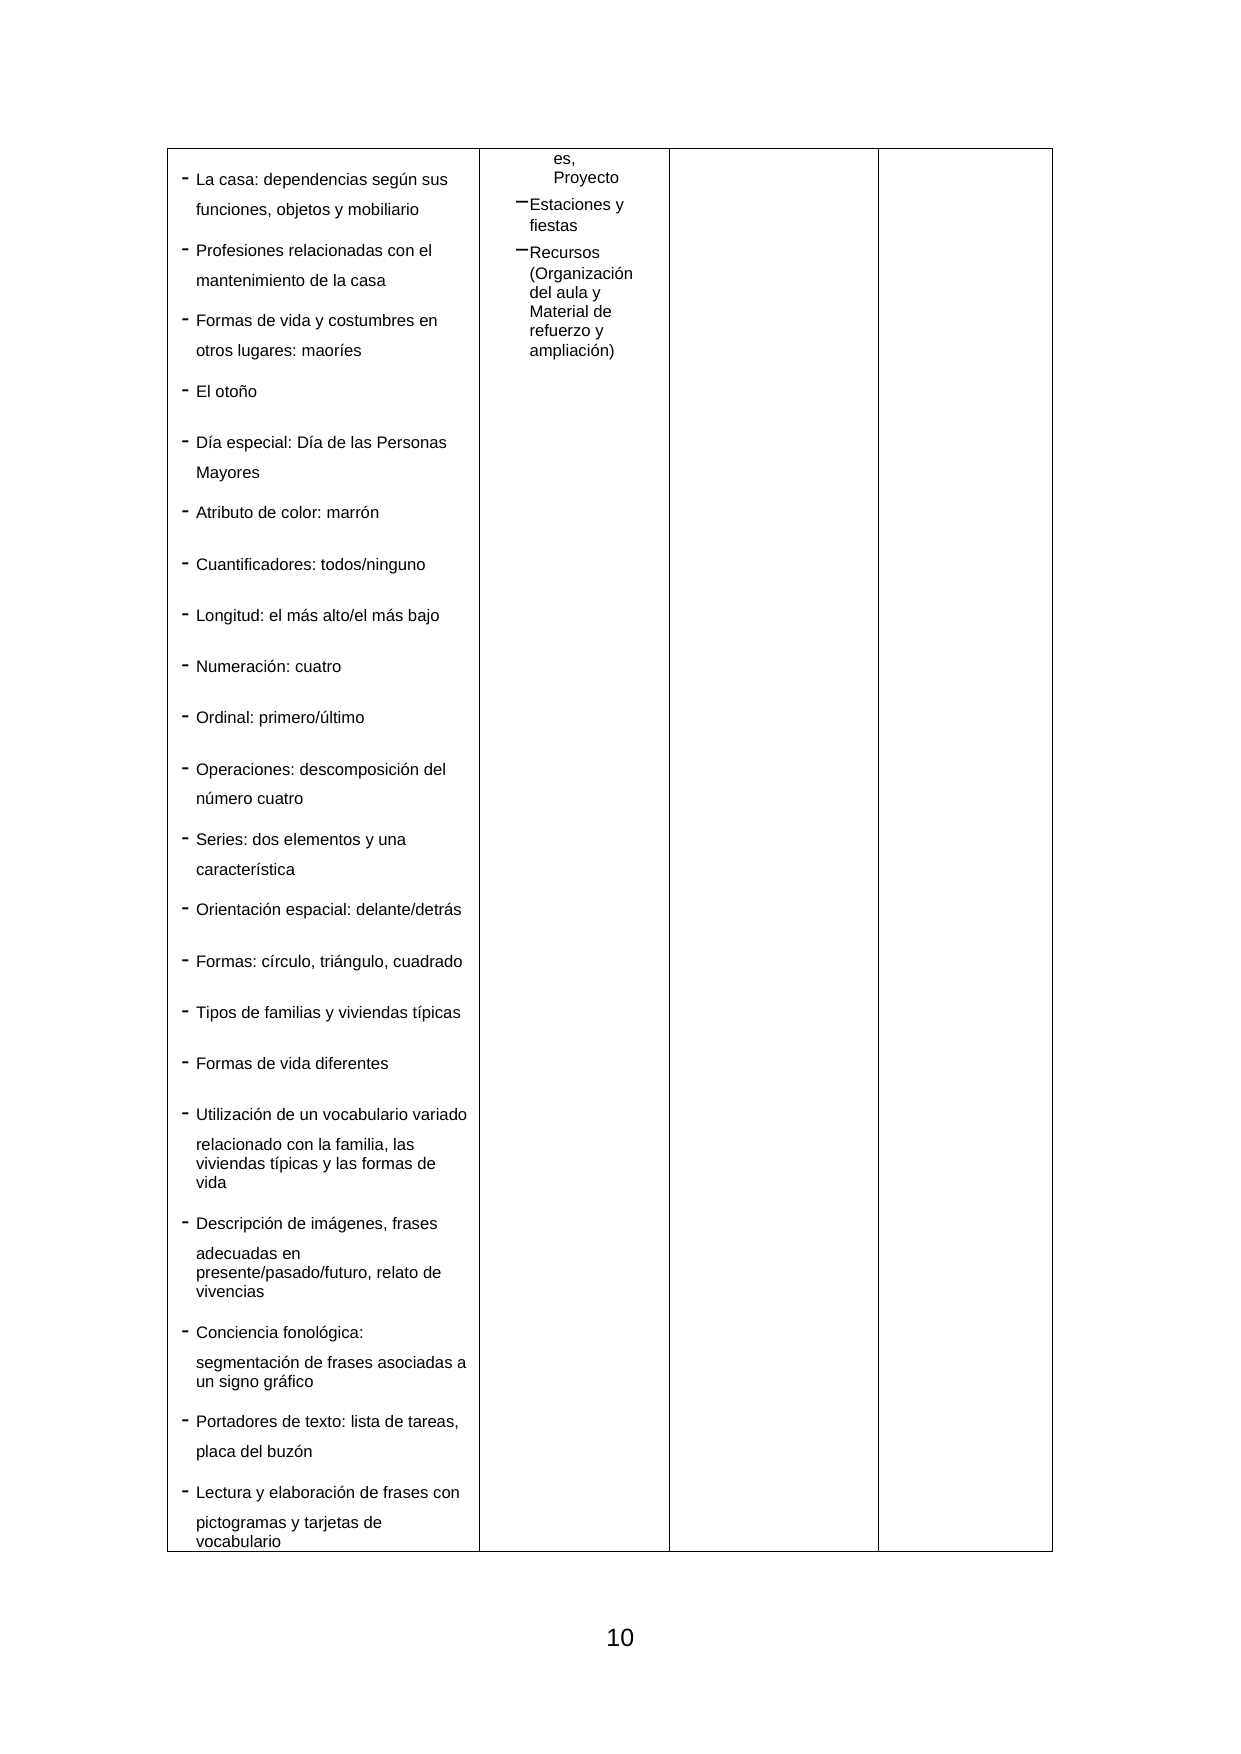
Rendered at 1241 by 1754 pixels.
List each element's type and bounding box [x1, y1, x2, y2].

table_cell [168, 149, 479, 1551]
table_cell [480, 149, 669, 1551]
table_cell [670, 149, 878, 1551]
table_cell [879, 149, 1052, 1551]
